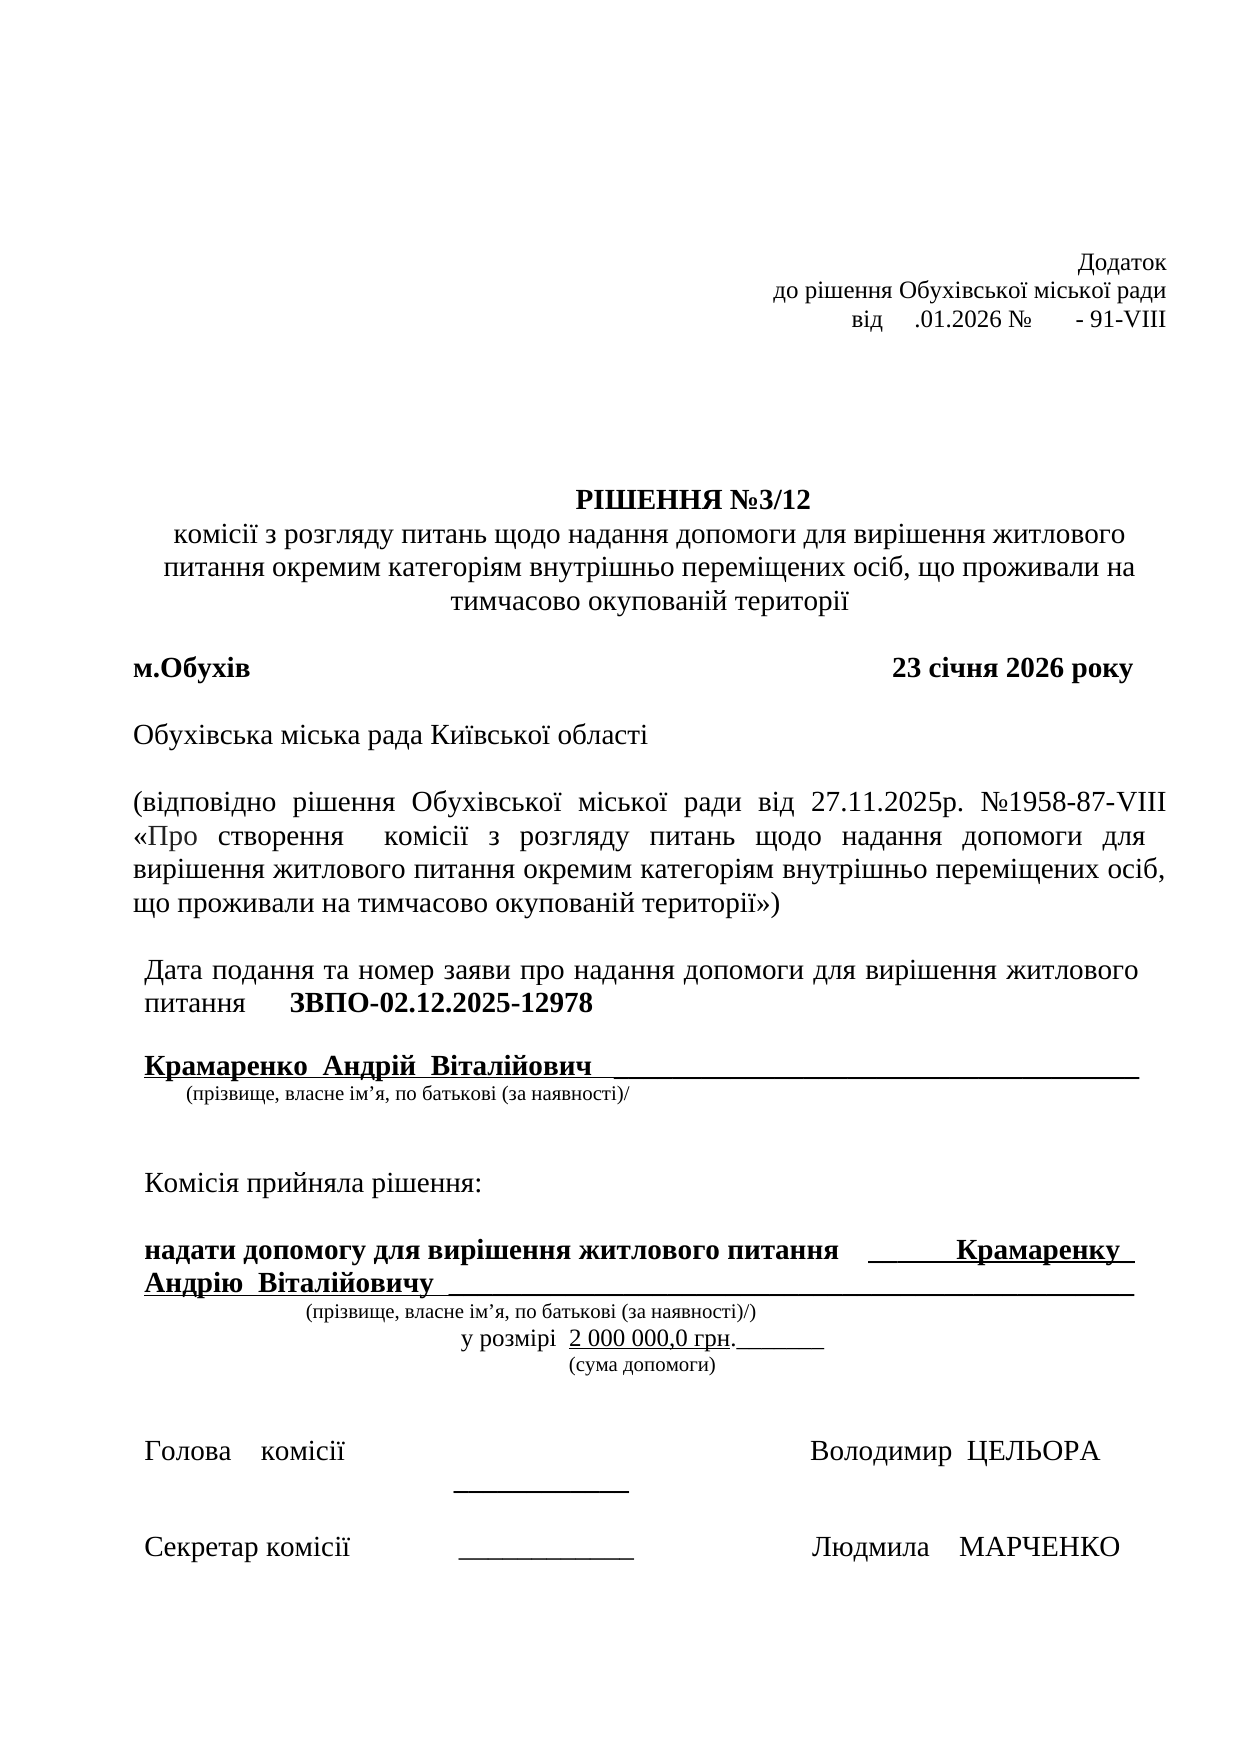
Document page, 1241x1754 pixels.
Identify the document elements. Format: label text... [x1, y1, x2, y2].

text від .01.2026 № - 91-VIII [738, 304, 1166, 333]
text Додаток [738, 247, 1166, 276]
table_cell Людмила МАРЧЕНКО [650, 1529, 1152, 1614]
table_header Голова комісії [133, 1434, 442, 1529]
text комісії з розгляду питань щодо надання допомоги для вирішення житлового питання окремим категоріям внутрішньо переміщених осіб, що проживали на тимчасово окупованій території [133, 516, 1166, 616]
table_header Дата подання та номер заяви про надання допомоги для вирішення житлового питання ЗВПО-02.12.2025-12978 Крамаренко Андрій Віталійович ____________________________________ (прізвище, власне ім’я, по батькові (за наявності)/ [133, 952, 1152, 1165]
text (відповідно рішення Обухівської міської ради від 27.11.2025р. №1958-87-VIII «Про створення комісії з розгляду питань щодо надання допомоги для вирішення житлового питання окремим категоріям внутрішньо переміщених осіб, що проживали на тимчасово окупованій території») [133, 784, 1166, 918]
table_cell Комісія прийняла рішення: надати допомогу для вирішення житлового питання __ Крамаренку_ Андрію Віталійовичу _______________________________________________ (прізвище, власне ім’я, по батькові (за наявності)/) у розмірі 2 000 000,0 грн._______ (сума допомоги) [133, 1165, 1152, 1376]
text РІШЕННЯ №3/12 [502, 482, 1166, 516]
text м.Обухів 23 січня 2026 року [133, 650, 1166, 683]
table_header ____________ [443, 1434, 650, 1529]
table_cell ____________ [443, 1529, 650, 1614]
text до рішення Обухівської міської ради [738, 276, 1166, 304]
table_header Володимир ЦЕЛЬОРА [650, 1434, 1152, 1529]
text Обухівська міська рада Київської області [133, 717, 1166, 751]
table_cell Секретар комісії [133, 1529, 442, 1614]
